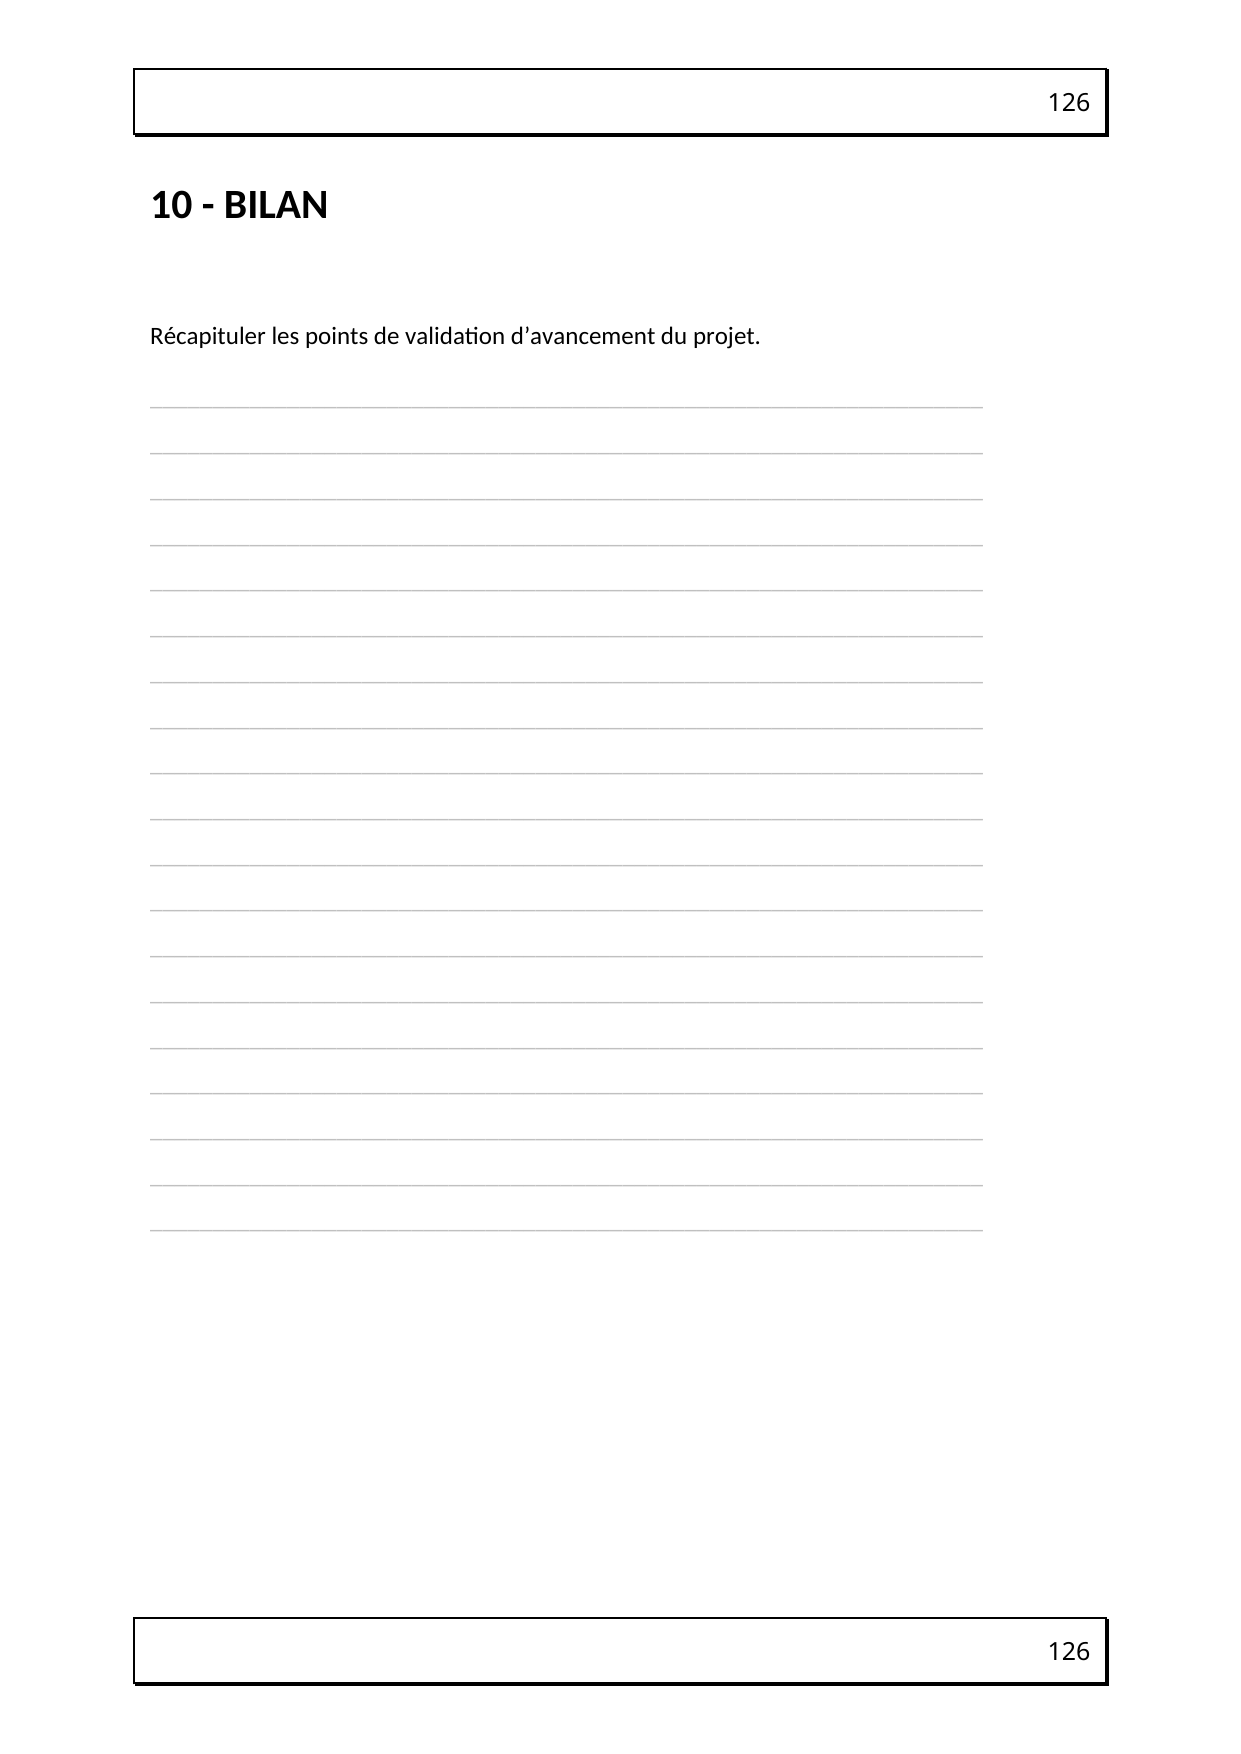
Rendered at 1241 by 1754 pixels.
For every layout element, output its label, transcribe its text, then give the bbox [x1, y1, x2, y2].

text ___________________________________________________________________ [150, 1159, 1090, 1189]
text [150, 427, 1090, 458]
text ___________________________________________________________________ [150, 976, 1090, 1007]
text Récapituler les points de validation d’avancement du projet. [150, 321, 1090, 351]
text ___________________________________________________________________ [150, 656, 1090, 686]
text ___________________________________________________________________ [150, 930, 1090, 961]
text ___________________________________________________________________ [150, 473, 1090, 503]
text ___________________________________________________________________ [150, 1205, 1090, 1235]
text ___________________________________________________________________ [150, 1067, 1090, 1098]
text ___________________________________________________________________ [150, 839, 1090, 869]
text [150, 382, 1090, 412]
text ___________________________________________________________________ [150, 747, 1090, 778]
text ___________________________________________________________________ [150, 884, 1090, 915]
text ___________________________________________________________________ [150, 702, 1090, 732]
text ___________________________________________________________________ [150, 564, 1090, 595]
text ___________________________________________________________________ [150, 519, 1090, 549]
text ___________________________________________________________________ [150, 610, 1090, 641]
text ___________________________________________________________________ [150, 1113, 1090, 1144]
text 10 - BILAN [150, 148, 1090, 229]
text ___________________________________________________________________ [150, 1022, 1090, 1052]
text ___________________________________________________________________ [150, 793, 1090, 824]
